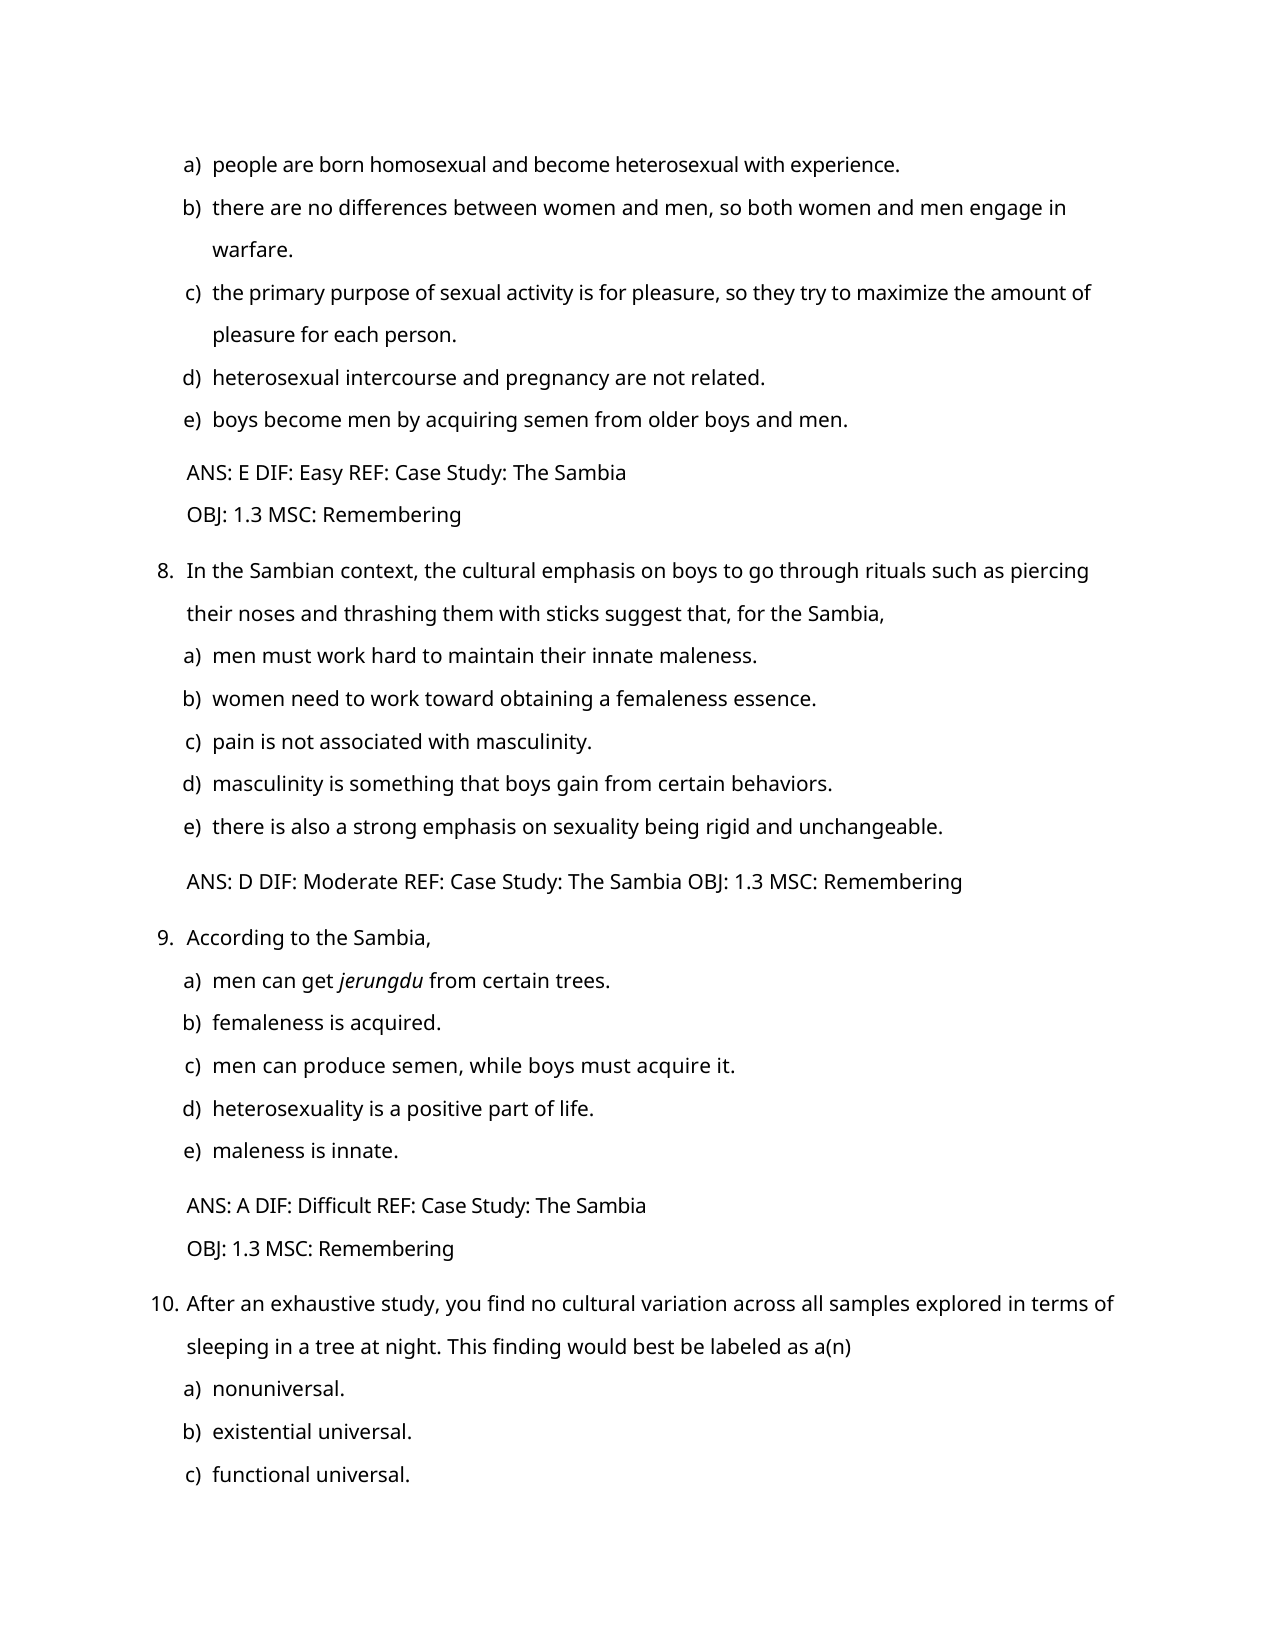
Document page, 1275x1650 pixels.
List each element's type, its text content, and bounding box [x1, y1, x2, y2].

text a) nonuniversal. [150, 1374, 1125, 1403]
text 9. According to the Sambia, [150, 923, 1125, 952]
text d) heterosexual intercourse and pregnancy are not related. [150, 363, 1125, 391]
text c) pain is not associated with masculinity. [150, 727, 1125, 755]
text a) people are born homosexual and become heterosexual with experience. [150, 150, 1125, 178]
text b) women need to work toward obtaining a femaleness essence. [150, 684, 1125, 713]
text 10. After an exhaustive study, you find no cultural variation across all samples explored in terms of sleeping in a tree at night. This finding would best be labeled as a(n) [150, 1289, 1125, 1360]
text OBJ: 1.3 MSC: Remembering [186, 500, 1125, 529]
text OBJ: 1.3 MSC: Remembering [186, 1234, 1125, 1262]
text c) men can produce semen, while boys must acquire it. [150, 1051, 1125, 1079]
text a) men must work hard to maintain their innate maleness. [150, 642, 1125, 670]
text d) heterosexuality is a positive part of life. [150, 1094, 1125, 1122]
text ANS: A DIF: Difficult REF: Case Study: The Sambia [186, 1191, 1125, 1220]
text c) the primary purpose of sexual activity is for pleasure, so they try to maximize the amount of pleasure for each person. [150, 278, 1125, 349]
text b) there are no differences between women and men, so both women and men engage in warfare. [150, 193, 1125, 264]
text a) men can get jerungdu from certain trees. [150, 966, 1125, 994]
text ANS: E DIF: Easy REF: Case Study: The Sambia [186, 458, 1125, 486]
text 8. In the Sambian context, the cultural emphasis on boys to go through rituals such as piercing their noses and thrashing them with sticks suggest that, for the Sambia, [150, 556, 1125, 627]
text b) femaleness is acquired. [150, 1008, 1125, 1037]
text d) masculinity is something that boys gain from certain behaviors. [150, 769, 1125, 798]
text e) maleness is innate. [150, 1136, 1125, 1165]
text b) existential universal. [150, 1417, 1125, 1446]
text e) boys become men by acquiring semen from older boys and men. [150, 406, 1125, 434]
text ANS: D DIF: Moderate REF: Case Study: The Sambia OBJ: 1.3 MSC: Remembering [186, 867, 1125, 896]
text e) there is also a strong emphasis on sexuality being rigid and unchangeable. [150, 812, 1125, 840]
text c) functional universal. [150, 1460, 1125, 1488]
